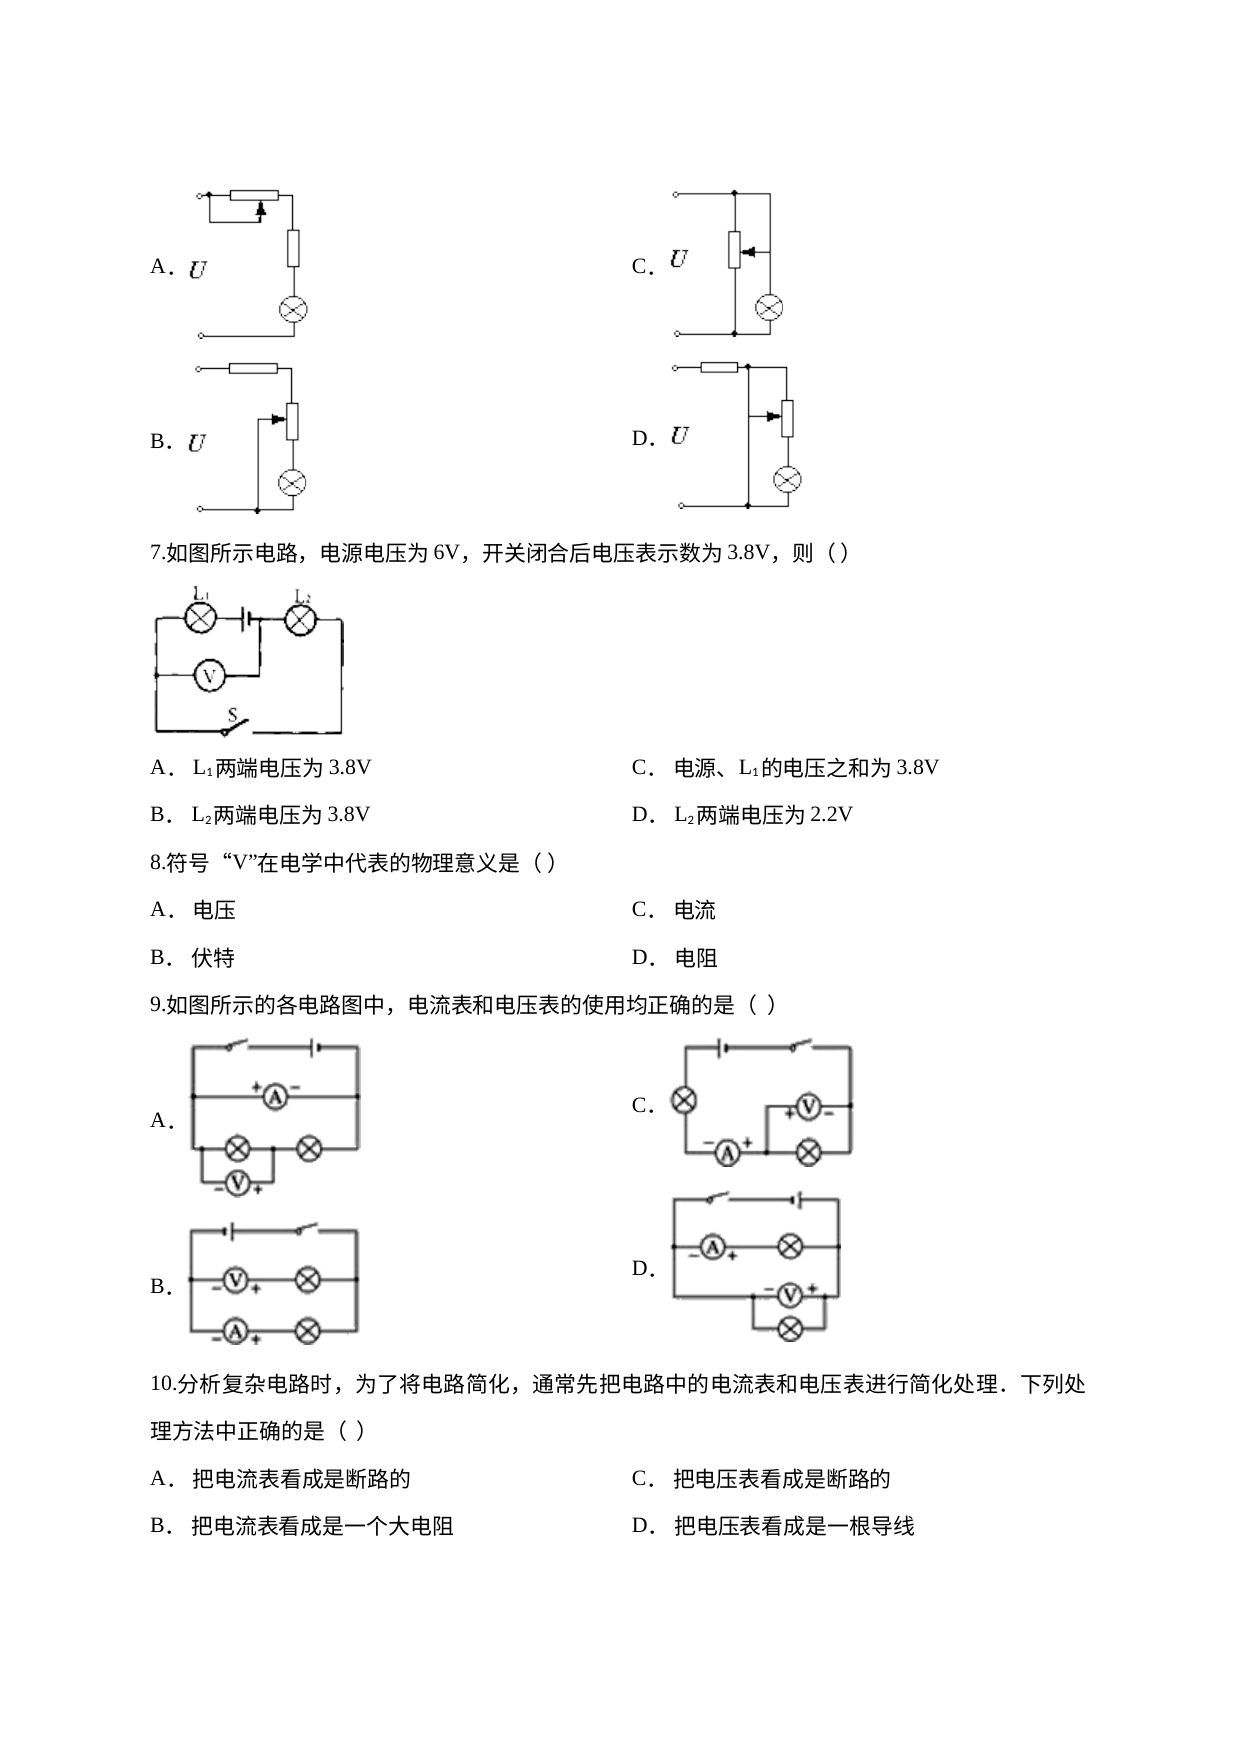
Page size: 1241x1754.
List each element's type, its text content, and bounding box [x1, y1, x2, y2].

picture [186, 1220, 360, 1345]
text D． L2两端电压为2.2V [632, 798, 1090, 830]
picture [186, 360, 307, 514]
text 8.符号“V”在电学中代表的物理意义是（ ） [150, 846, 1090, 877]
text B． L2两端电压为3.8V [150, 798, 609, 830]
picture [150, 583, 344, 738]
picture [187, 1035, 361, 1198]
text 7.如图所示电路，电源电压为6V，开关闭合后电压表示数为3.8V，则（ ） [150, 536, 1090, 567]
text A． 把电流表看成是断路的 [150, 1462, 609, 1493]
picture [668, 1035, 854, 1167]
text D． 把电压表看成是一根导线 [632, 1509, 1090, 1541]
text A． L1两端电压为3.8V [150, 751, 609, 782]
text D． 电阻 [632, 941, 1090, 972]
picture [669, 359, 802, 509]
text 9.如图所示的各电路图中，电流表和电压表的使用均正确的是（ ） [150, 988, 1090, 1020]
text C． 把电压表看成是断路的 [632, 1462, 1090, 1493]
text C． [632, 187, 1090, 343]
text 10.分析复杂电路时，为了将电路简化，通常先把电路中的电流表和电压表进行简化处理．下列处理方法中正确的是（ ） [150, 1367, 1090, 1446]
text A． 电压 [150, 893, 609, 925]
text C． 电流 [632, 893, 1090, 925]
picture [187, 187, 308, 339]
picture [668, 187, 783, 337]
text C． 电源、L1的电压之和为3.8V [632, 751, 1090, 782]
text B． 把电流表看成是一个大电阻 [150, 1509, 609, 1541]
text B． 伏特 [150, 941, 609, 972]
picture [669, 1188, 841, 1342]
